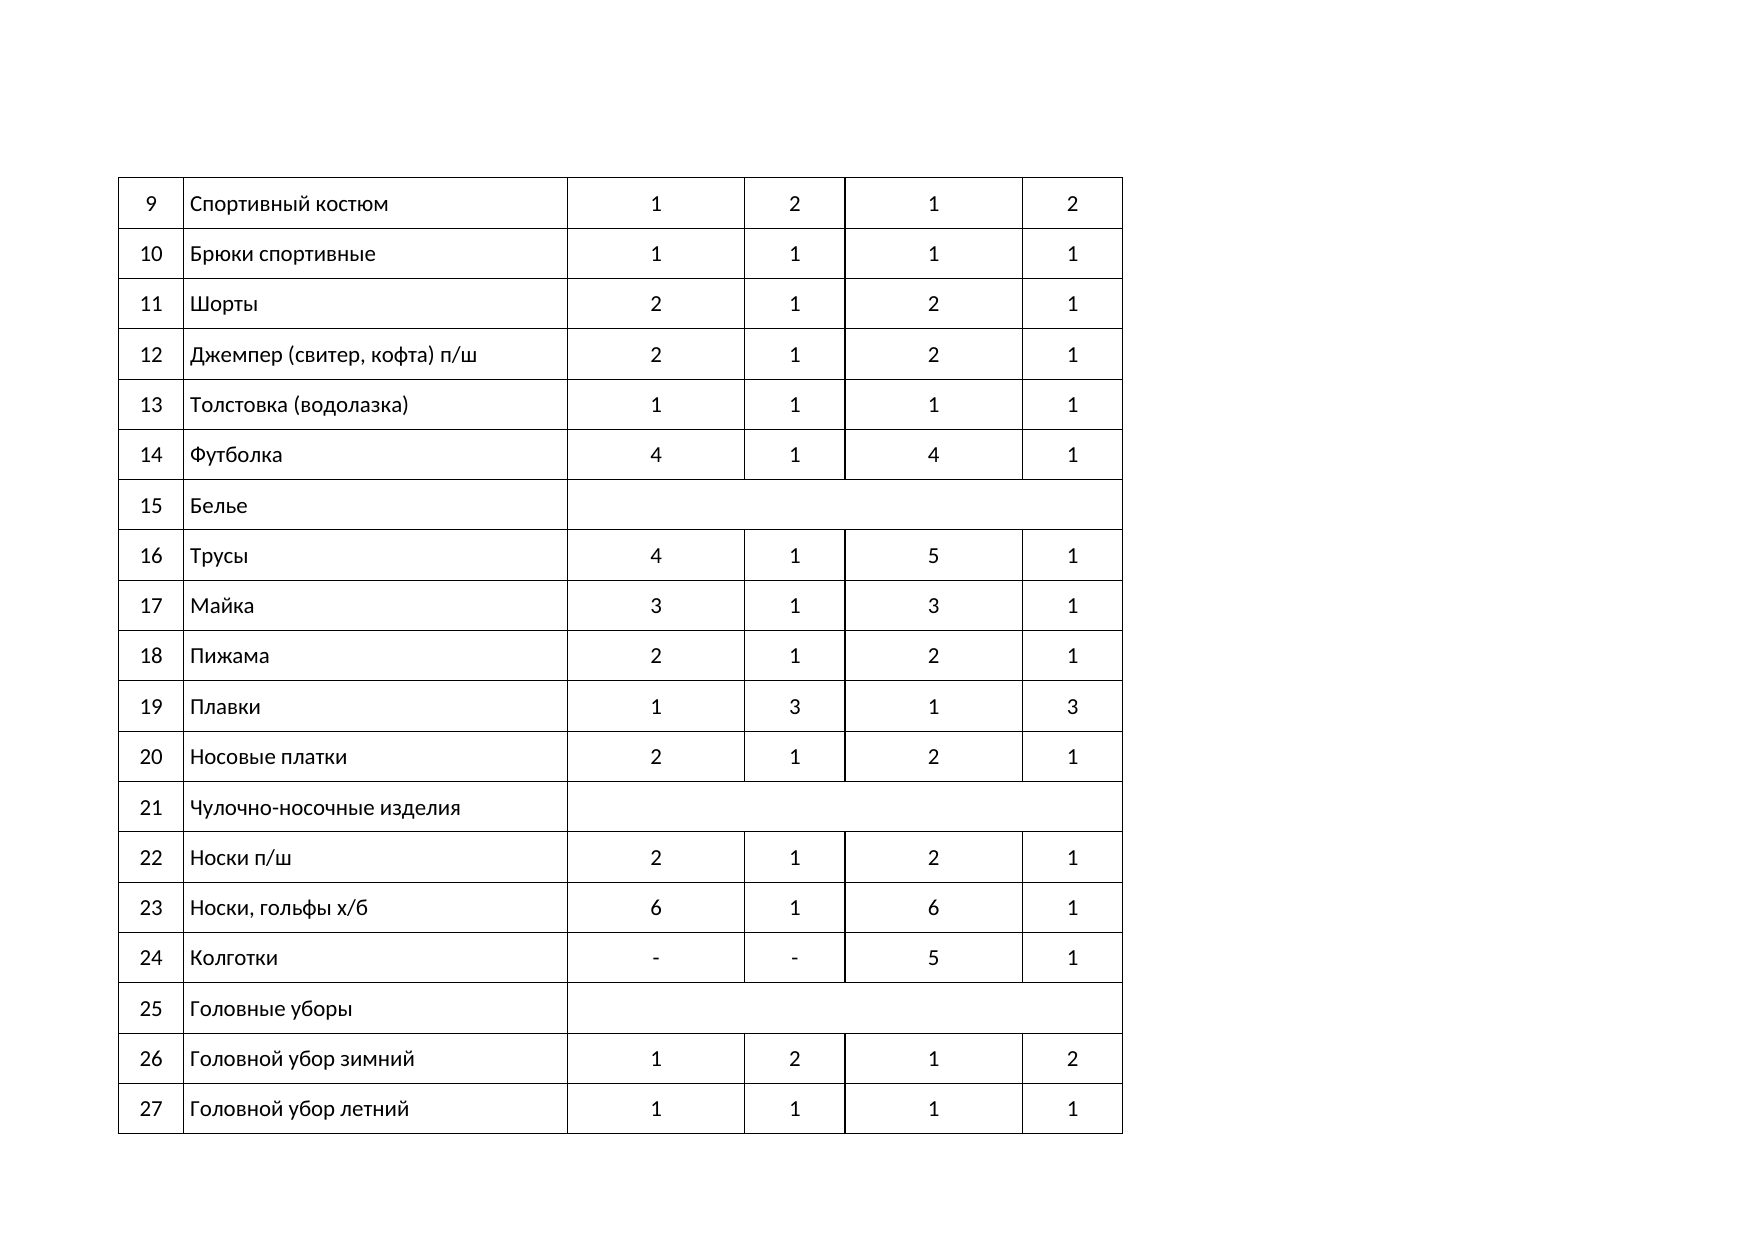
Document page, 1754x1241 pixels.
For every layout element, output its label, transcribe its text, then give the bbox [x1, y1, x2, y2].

table_cell 1 [745, 430, 844, 479]
table_cell 1 [568, 229, 744, 278]
table_cell 23 [119, 883, 183, 932]
table_cell 4 [568, 430, 744, 479]
table_cell 5 [846, 933, 1022, 982]
table_cell 5 [846, 530, 1022, 580]
table_cell 19 [119, 681, 183, 731]
table_cell 18 [119, 631, 183, 680]
table_cell Пижама [184, 631, 567, 680]
table_cell 1 [745, 530, 844, 580]
table_cell 2 [846, 329, 1022, 378]
table_cell 1 [1023, 329, 1122, 378]
table_cell 1 [1023, 1084, 1122, 1133]
table_cell 1 [745, 329, 844, 378]
table_cell Носки п/ш [184, 832, 567, 882]
table_cell - [745, 933, 844, 982]
table_cell [568, 782, 1122, 831]
table_cell 1 [1023, 732, 1122, 781]
table_cell 9 [119, 178, 183, 227]
table_cell 16 [119, 530, 183, 580]
table_cell 1 [568, 380, 744, 429]
table_cell 1 [745, 883, 844, 932]
table_cell 4 [846, 430, 1022, 479]
table_cell 2 [846, 279, 1022, 328]
table_cell 1 [745, 1084, 844, 1133]
table_cell 17 [119, 581, 183, 630]
table_cell 1 [745, 631, 844, 680]
table_cell 2 [745, 178, 844, 227]
table_cell 20 [119, 732, 183, 781]
table_cell Головной убор летний [184, 1084, 567, 1133]
table_cell 24 [119, 933, 183, 982]
table_cell 3 [568, 581, 744, 630]
table_cell [568, 983, 1122, 1032]
table_cell 1 [568, 1034, 744, 1083]
table_cell Футболка [184, 430, 567, 479]
table_cell Шорты [184, 279, 567, 328]
table_cell 1 [1023, 279, 1122, 328]
table_cell 1 [1023, 530, 1122, 580]
table_cell 1 [1023, 229, 1122, 278]
table_cell 1 [568, 178, 744, 227]
table_cell 14 [119, 430, 183, 479]
table_cell 1 [1023, 581, 1122, 630]
table_cell 2 [568, 631, 744, 680]
table_cell 3 [1023, 681, 1122, 731]
table_cell 2 [568, 329, 744, 378]
table_cell 1 [1023, 380, 1122, 429]
table_cell 12 [119, 329, 183, 378]
table_cell 2 [1023, 178, 1122, 227]
table_cell 2 [846, 631, 1022, 680]
table_cell 11 [119, 279, 183, 328]
table_cell 1 [568, 681, 744, 731]
table_cell 1 [568, 1084, 744, 1133]
table_cell 1 [846, 1034, 1022, 1083]
table_cell 27 [119, 1084, 183, 1133]
table_cell 1 [745, 832, 844, 882]
table_cell Джемпер (свитер, кофта) п/ш [184, 329, 567, 378]
table_cell 1 [846, 229, 1022, 278]
table_cell 1 [1023, 933, 1122, 982]
table_cell 22 [119, 832, 183, 882]
table_cell Майка [184, 581, 567, 630]
table_cell 2 [1023, 1034, 1122, 1083]
table_cell 1 [846, 178, 1022, 227]
table_cell 3 [745, 681, 844, 731]
table_cell Спортивный костюм [184, 178, 567, 227]
table_cell 1 [745, 380, 844, 429]
table_cell Головные уборы [184, 983, 567, 1032]
table_cell Плавки [184, 681, 567, 731]
table_cell 1 [1023, 631, 1122, 680]
table_cell Белье [184, 480, 567, 529]
table_cell 2 [568, 279, 744, 328]
table_cell Трусы [184, 530, 567, 580]
table_cell Головной убор зимний [184, 1034, 567, 1083]
table_cell 1 [745, 229, 844, 278]
table_cell 2 [568, 732, 744, 781]
table_cell 1 [745, 732, 844, 781]
table_cell 1 [846, 681, 1022, 731]
table_cell Чулочно-носочные изделия [184, 782, 567, 831]
table_cell 10 [119, 229, 183, 278]
table_cell 2 [745, 1034, 844, 1083]
table_cell 2 [568, 832, 744, 882]
table_cell 3 [846, 581, 1022, 630]
table_cell 1 [846, 1084, 1022, 1133]
table_cell 6 [846, 883, 1022, 932]
table_cell 1 [745, 279, 844, 328]
table_cell 6 [568, 883, 744, 932]
table_cell 13 [119, 380, 183, 429]
table_cell 2 [846, 832, 1022, 882]
table_cell 1 [1023, 832, 1122, 882]
table_cell 21 [119, 782, 183, 831]
table_cell 1 [1023, 430, 1122, 479]
table_cell 1 [1023, 883, 1122, 932]
table_cell 26 [119, 1034, 183, 1083]
table_cell Толстовка (водолазка) [184, 380, 567, 429]
table_cell 1 [745, 581, 844, 630]
table_cell [568, 480, 1122, 529]
table_cell Носовые платки [184, 732, 567, 781]
table_cell Колготки [184, 933, 567, 982]
table_cell Брюки спортивные [184, 229, 567, 278]
table_cell 1 [846, 380, 1022, 429]
table_cell - [568, 933, 744, 982]
table_cell 4 [568, 530, 744, 580]
table_cell 25 [119, 983, 183, 1032]
table_cell 15 [119, 480, 183, 529]
table_cell Носки, гольфы х/б [184, 883, 567, 932]
table_cell 2 [846, 732, 1022, 781]
